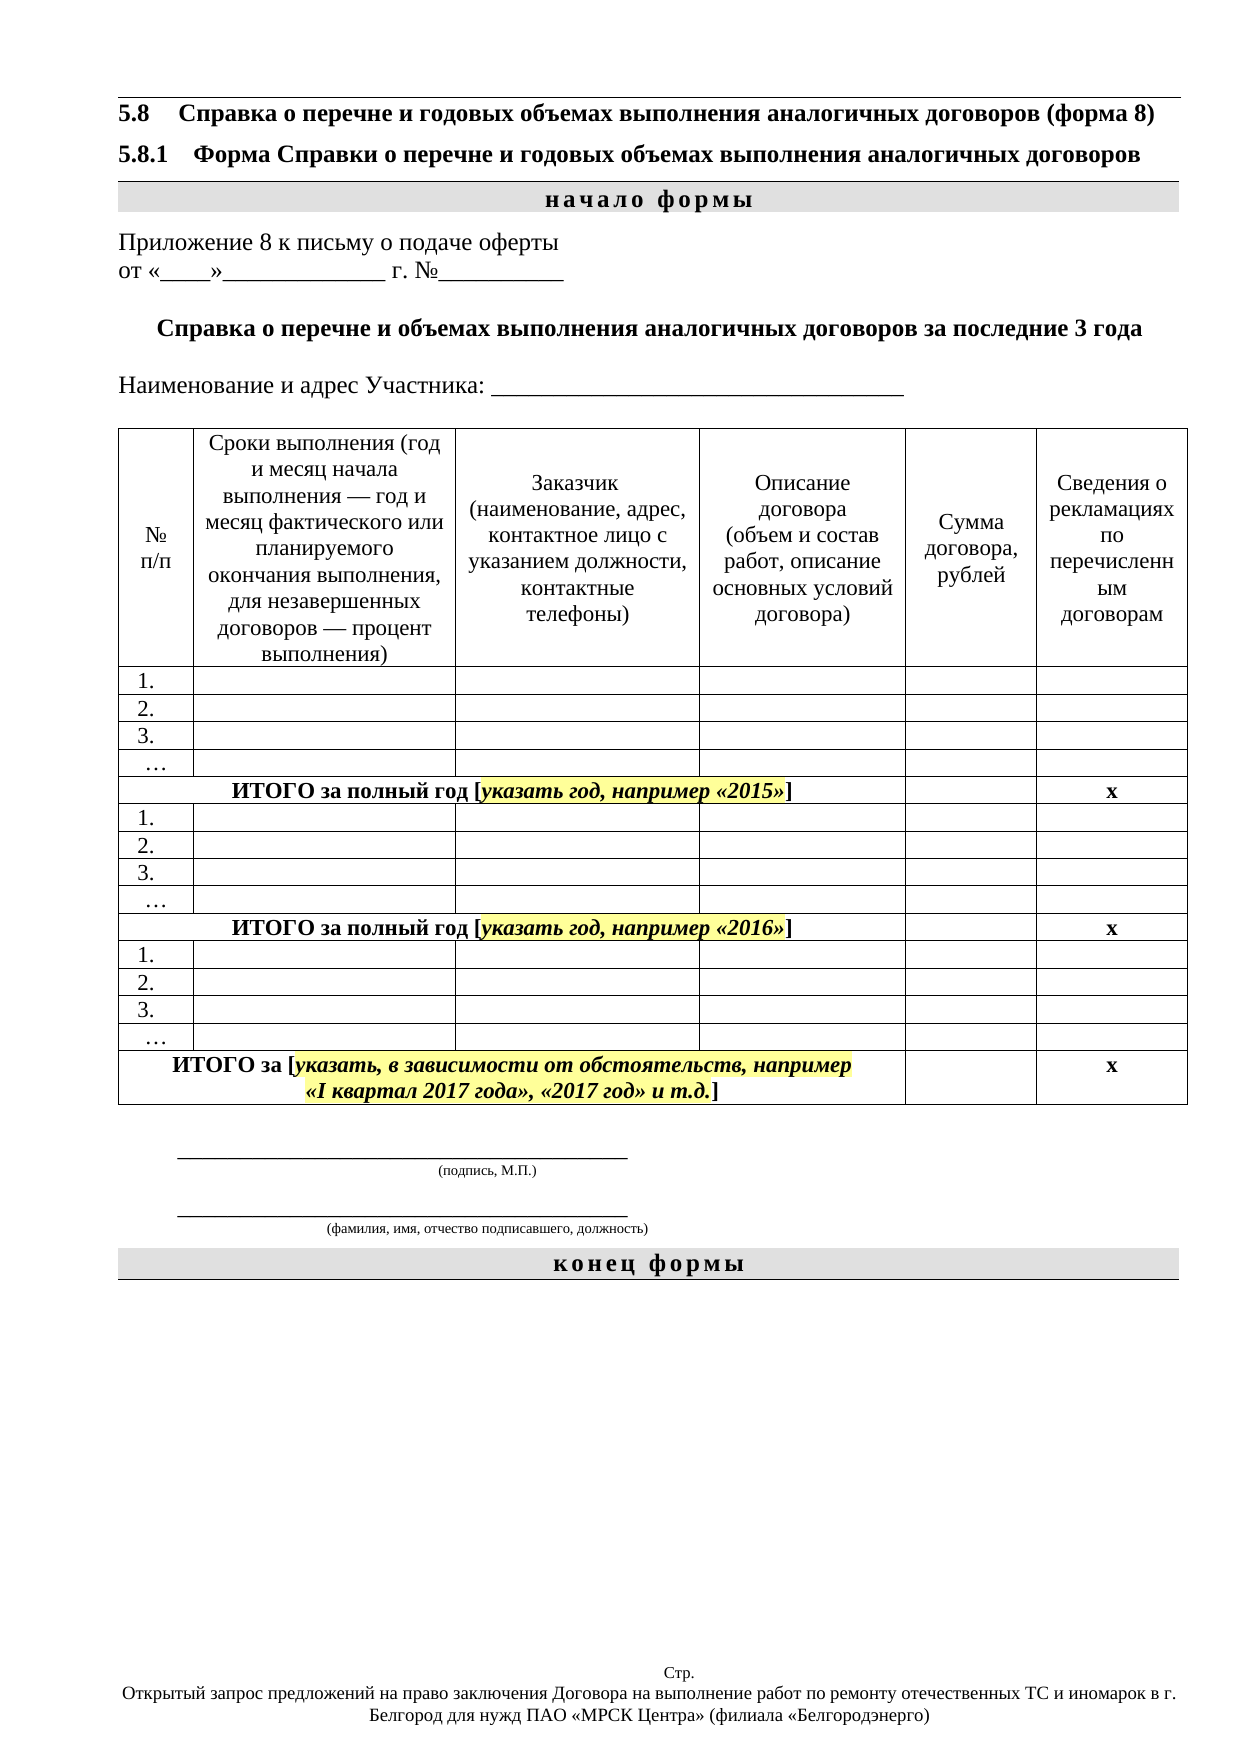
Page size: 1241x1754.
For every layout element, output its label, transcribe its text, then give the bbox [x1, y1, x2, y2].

table_cell [194, 859, 455, 885]
table_cell [906, 1051, 1036, 1103]
table_cell [119, 969, 193, 995]
table_cell [456, 804, 699, 831]
table_cell [700, 1024, 905, 1050]
table_cell [194, 832, 455, 858]
table_cell [119, 832, 193, 858]
table_cell [700, 667, 905, 694]
table_cell [456, 832, 699, 858]
table_cell [456, 886, 699, 913]
table_cell [700, 886, 905, 913]
table_cell [119, 859, 193, 885]
table_header Описание договора (объем и состав работ, описание основных условий договора) [700, 429, 905, 666]
table_cell [119, 667, 193, 694]
table_cell ИТОГО за [указать, в зависимости от обстоятельств, например «I квартал 2017 года», «2017 год» и т.д.] [711, 1051, 905, 1103]
table_cell [1037, 969, 1187, 995]
table_cell … [119, 750, 193, 776]
table_cell [700, 859, 905, 885]
table_header Сведения о рекламациях по перечисленным договорам [1037, 429, 1187, 666]
table_cell [1037, 804, 1187, 831]
table_cell [906, 777, 1036, 803]
table_cell ИТОГО за полный год [указать год, например «2016»] [119, 914, 481, 940]
table_cell [906, 1024, 1036, 1050]
table_cell ИТОГО за полный год [указать год, например «2016»] [785, 914, 905, 940]
table_cell [1037, 750, 1187, 776]
text Наименование и адрес Участника: _________________________________ [118, 371, 1181, 399]
table_cell [1037, 886, 1187, 913]
table_header Сумма договора, рублей [906, 429, 1036, 666]
table_cell … [119, 886, 193, 913]
table_cell … [119, 1024, 193, 1050]
table_cell [119, 941, 193, 968]
text конец формы [118, 1248, 1179, 1279]
table_header № п/п [119, 429, 193, 666]
table_cell [1037, 667, 1187, 694]
table_cell [119, 695, 193, 721]
table_cell х [1037, 777, 1187, 803]
table_cell [700, 832, 905, 858]
table_cell [194, 722, 455, 748]
table_cell [456, 750, 699, 776]
text ____________________________________ [118, 1191, 1181, 1219]
table_cell [1037, 941, 1187, 968]
table_cell [194, 667, 455, 694]
table_cell [906, 832, 1036, 858]
table_cell [456, 667, 699, 694]
table_cell [194, 969, 455, 995]
table_cell ИТОГО за полный год [указать год, например «2015»] [119, 777, 481, 803]
table_cell [456, 941, 699, 968]
text начало формы [118, 182, 1179, 212]
table_cell [700, 969, 905, 995]
table_cell [194, 804, 455, 831]
table_cell [119, 722, 193, 748]
table_cell [700, 695, 905, 721]
table_cell [456, 695, 699, 721]
table_cell [456, 1024, 699, 1050]
table_cell [1037, 1024, 1187, 1050]
table_cell [906, 750, 1036, 776]
table_cell [456, 859, 699, 885]
table_cell [906, 859, 1036, 885]
table_cell [1037, 695, 1187, 721]
table_cell [700, 804, 905, 831]
table_cell [906, 804, 1036, 831]
table_cell х [1037, 1051, 1187, 1103]
table_cell [194, 1024, 455, 1050]
table_cell [906, 996, 1036, 1022]
table_cell [1037, 722, 1187, 748]
table_cell ИТОГО за [указать, в зависимости от обстоятельств, например «I квартал 2017 года», «2017 год» и т.д.] [119, 1051, 305, 1103]
table_cell [194, 941, 455, 968]
table_cell [906, 941, 1036, 968]
table_cell ИТОГО за полный год [указать год, например «2015»] [785, 777, 905, 803]
text (фамилия, имя, отчество подписавшего, должность) [118, 1219, 797, 1248]
table_cell [194, 695, 455, 721]
table_cell [906, 722, 1036, 748]
text Приложение 8 к письму о подаче оферты от «____»_____________ г. №__________ [118, 227, 1181, 284]
table_cell [906, 667, 1036, 694]
text ____________________________________ [118, 1133, 1181, 1162]
table_cell [1037, 996, 1187, 1022]
table_cell [700, 996, 905, 1022]
table_cell [119, 804, 193, 831]
subtitle Форма Справки о перечне и годовых объемах выполнения аналогичных договоров [118, 139, 1181, 168]
table_cell [700, 722, 905, 748]
text (подпись, М.П.) [118, 1162, 797, 1191]
table_cell [1037, 832, 1187, 858]
table_cell [1037, 859, 1187, 885]
table_cell [700, 941, 905, 968]
table_cell х [1037, 914, 1187, 940]
table_cell [906, 886, 1036, 913]
subtitle Справка о перечне и годовых объемах выполнения аналогичных договоров (форма 8) [118, 98, 1181, 127]
table_cell [194, 750, 455, 776]
table_cell [906, 914, 1036, 940]
table_cell [906, 969, 1036, 995]
table_header Заказчик (наименование, адрес, контактное лицо с указанием должности, контактные телефоны) [456, 429, 699, 666]
table_cell [456, 969, 699, 995]
text Справка о перечне и объемах выполнения аналогичных договоров за последние 3 года [118, 313, 1181, 342]
table_cell [456, 722, 699, 748]
table_cell [194, 886, 455, 913]
table_cell [194, 996, 455, 1022]
table_cell [700, 750, 905, 776]
table_cell [119, 996, 193, 1022]
table_cell [456, 996, 699, 1022]
table_header Сроки выполнения (год и месяц начала выполнения — год и месяц фактического или планируемого окончания выполнения, для незавершенных договоров — процент выполнения) [194, 429, 455, 666]
table_cell [906, 695, 1036, 721]
